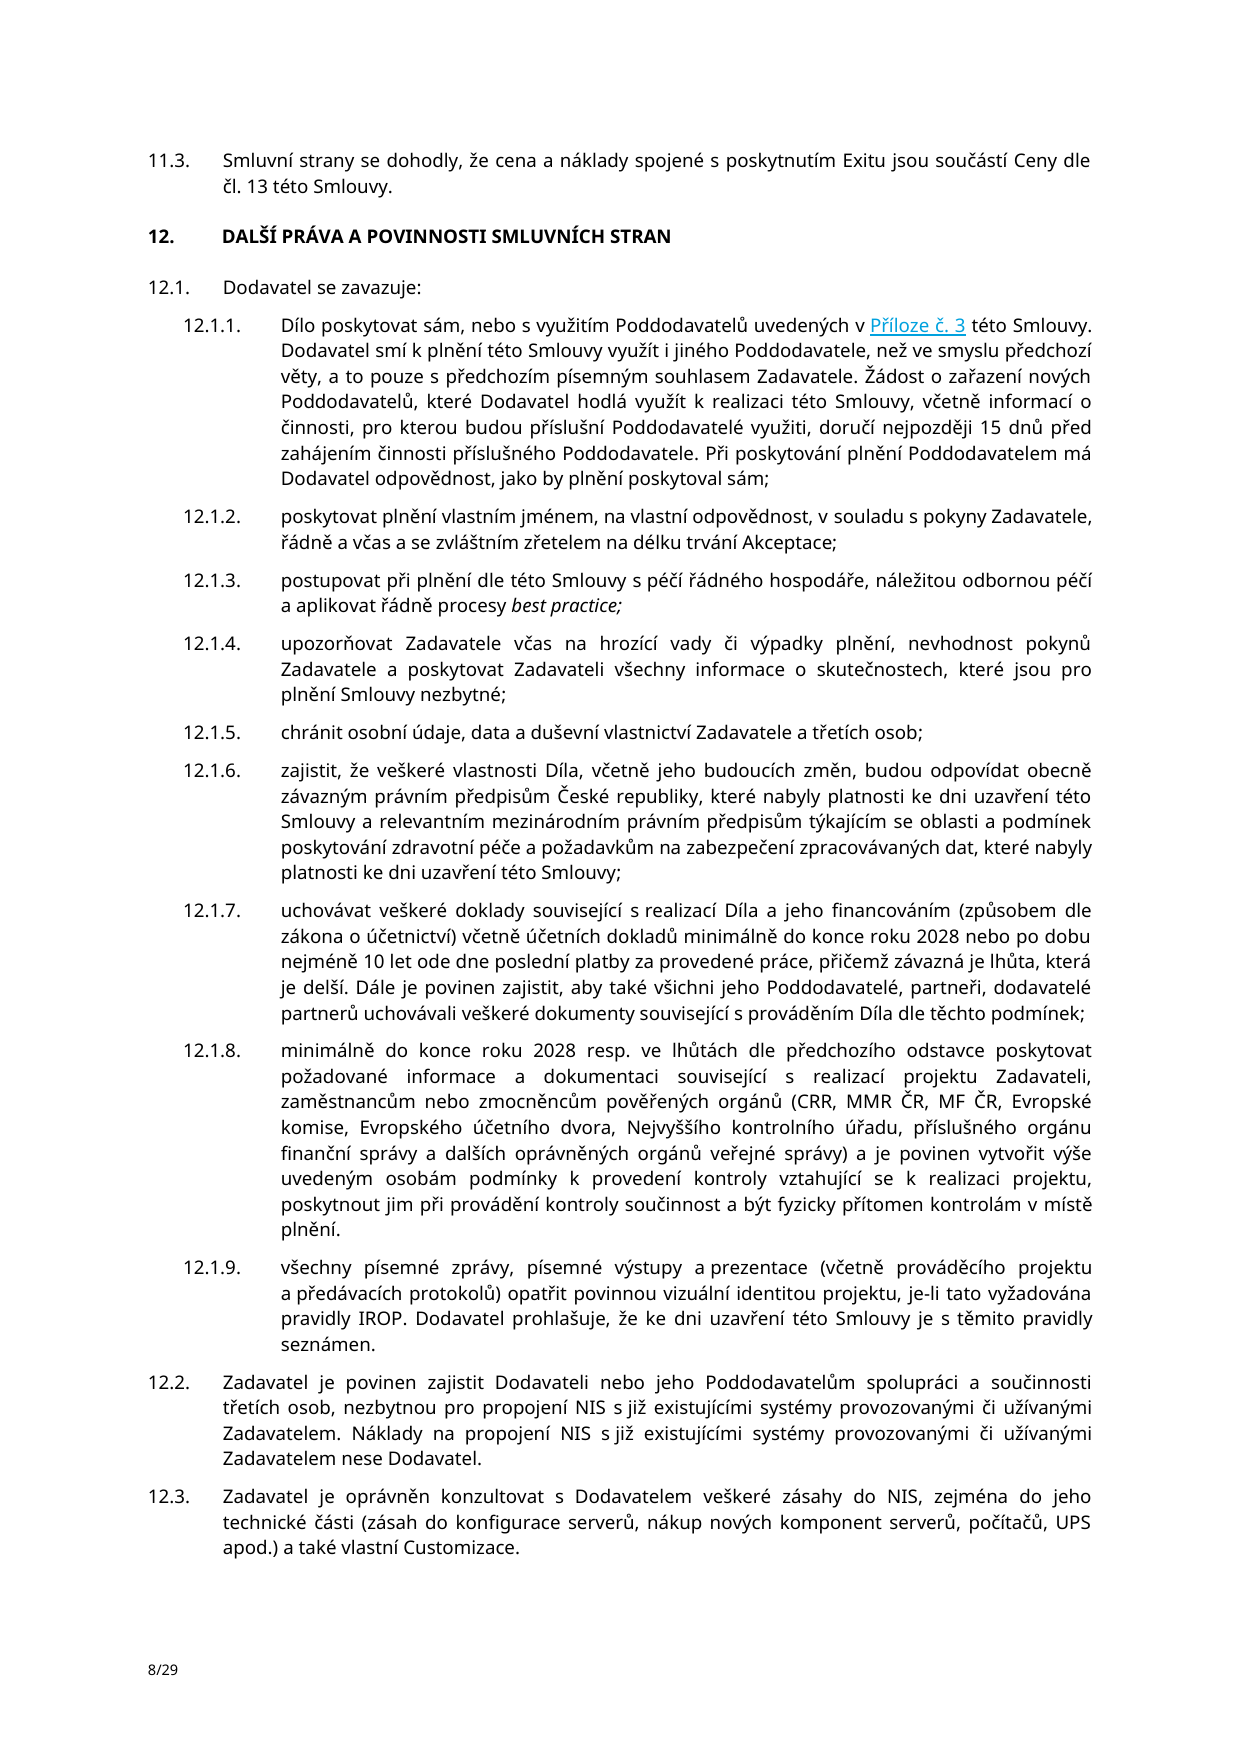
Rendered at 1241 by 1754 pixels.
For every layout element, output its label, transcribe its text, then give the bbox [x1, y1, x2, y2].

subtitle Zadavatel je oprávněn konzultovat s Dodavatelem veškeré zásahy do NIS, zejména do jeho technické části (zásah do konfigurace serverů, nákup nových komponent serverů, počítačů, UPS apod.) a také vlastní Customizace. [148, 1484, 1092, 1560]
subtitle Smluvní strany se dohodly, že cena a náklady spojené s poskytnutím Exitu jsou součástí Ceny dle čl. 13 této Smlouvy. [148, 148, 1092, 199]
subtitle uchovávat veškeré doklady související s realizací Díla a jeho financováním (způsobem dle zákona o účetnictví) včetně účetních dokladů minimálně do konce roku 2028 nebo po dobu nejméně 10 let ode dne poslední platby za provedené práce, přičemž závazná je lhůta, která je delší. Dále je povinen zajistit, aby také všichni jeho Poddodavatelé, partneři, dodavatelé partnerů uchovávali veškeré dokumenty související s prováděním Díla dle těchto podmínek; [183, 898, 1092, 1025]
subtitle minimálně do konce roku 2028 resp. ve lhůtách dle předchozího odstavce poskytovat požadované informace a dokumentaci související s realizací projektu Zadavateli, zaměstnancům nebo zmocněncům pověřených orgánů (CRR, MMR ČR, MF ČR, Evropské komise, Evropského účetního dvora, Nejvyššího kontrolního úřadu, příslušného orgánu finanční správy a dalších oprávněných orgánů veřejné správy) a je povinen vytvořit výše uvedeným osobám podmínky k provedení kontroly vztahující se k realizaci projektu, poskytnout jim při provádění kontroly součinnost a být fyzicky přítomen kontrolám v místě plnění. [183, 1038, 1092, 1242]
subtitle Další práva a povinnosti smluvních stran [148, 224, 1092, 249]
subtitle zajistit, že veškeré vlastnosti Díla, včetně jeho budoucích změn, budou odpovídat obecně závazným právním předpisům České republiky, které nabyly platnosti ke dni uzavření této Smlouvy a relevantním mezinárodním právním předpisům týkajícím se oblasti a podmínek poskytování zdravotní péče a požadavkům na zabezpečení zpracovávaných dat, které nabyly platnosti ke dni uzavření této Smlouvy; [183, 758, 1092, 885]
subtitle poskytovat plnění vlastním jménem, na vlastní odpovědnost, v souladu s pokyny Zadavatele, řádně a včas a se zvláštním zřetelem na délku trvání Akceptace; [183, 503, 1092, 554]
subtitle Dodavatel se zavazuje: [148, 274, 1092, 300]
subtitle upozorňovat Zadavatele včas na hrozící vady či výpadky plnění, nevhodnost pokynů Zadavatele a poskytovat Zadavateli všechny informace o skutečnostech, které jsou pro plnění Smlouvy nezbytné; [183, 631, 1092, 707]
subtitle chránit osobní údaje, data a duševní vlastnictví Zadavatele a třetích osob; [183, 719, 1092, 745]
subtitle Zadavatel je povinen zajistit Dodavateli nebo jeho Poddodavatelům spolupráci a součinnosti třetích osob, nezbytnou pro propojení NIS s již existujícími systémy provozovanými či užívanými Zadavatelem. Náklady na propojení NIS s již existujícími systémy provozovanými či užívanými Zadavatelem nese Dodavatel. [148, 1369, 1092, 1471]
subtitle postupovat při plnění dle této Smlouvy s péčí řádného hospodáře, náležitou odbornou péčí a aplikovat řádně procesy best practice; [183, 567, 1092, 618]
subtitle Dílo poskytovat sám, nebo s využitím Poddodavatelů uvedených v Příloze č. 3 této Smlouvy. Dodavatel smí k plnění této Smlouvy využít i jiného Poddodavatele, než ve smyslu předchozí věty, a to pouze s předchozím písemným souhlasem Zadavatele. Žádost o zařazení nových Poddodavatelů, které Dodavatel hodlá využít k realizaci této Smlouvy, včetně informací o činnosti, pro kterou budou příslušní Poddodavatelé využiti, doručí nejpozději 15 dnů před zahájením činnosti příslušného Poddodavatele. Při poskytování plnění Poddodavatelem má Dodavatel odpovědnost, jako by plnění poskytoval sám; [183, 312, 1092, 491]
subtitle všechny písemné zprávy, písemné výstupy a prezentace (včetně prováděcího projektu a předávacích protokolů) opatřit povinnou vizuální identitou projektu, je-li tato vyžadována pravidly IROP. Dodavatel prohlašuje, že ke dni uzavření této Smlouvy je s těmito pravidly seznámen. [183, 1254, 1092, 1357]
